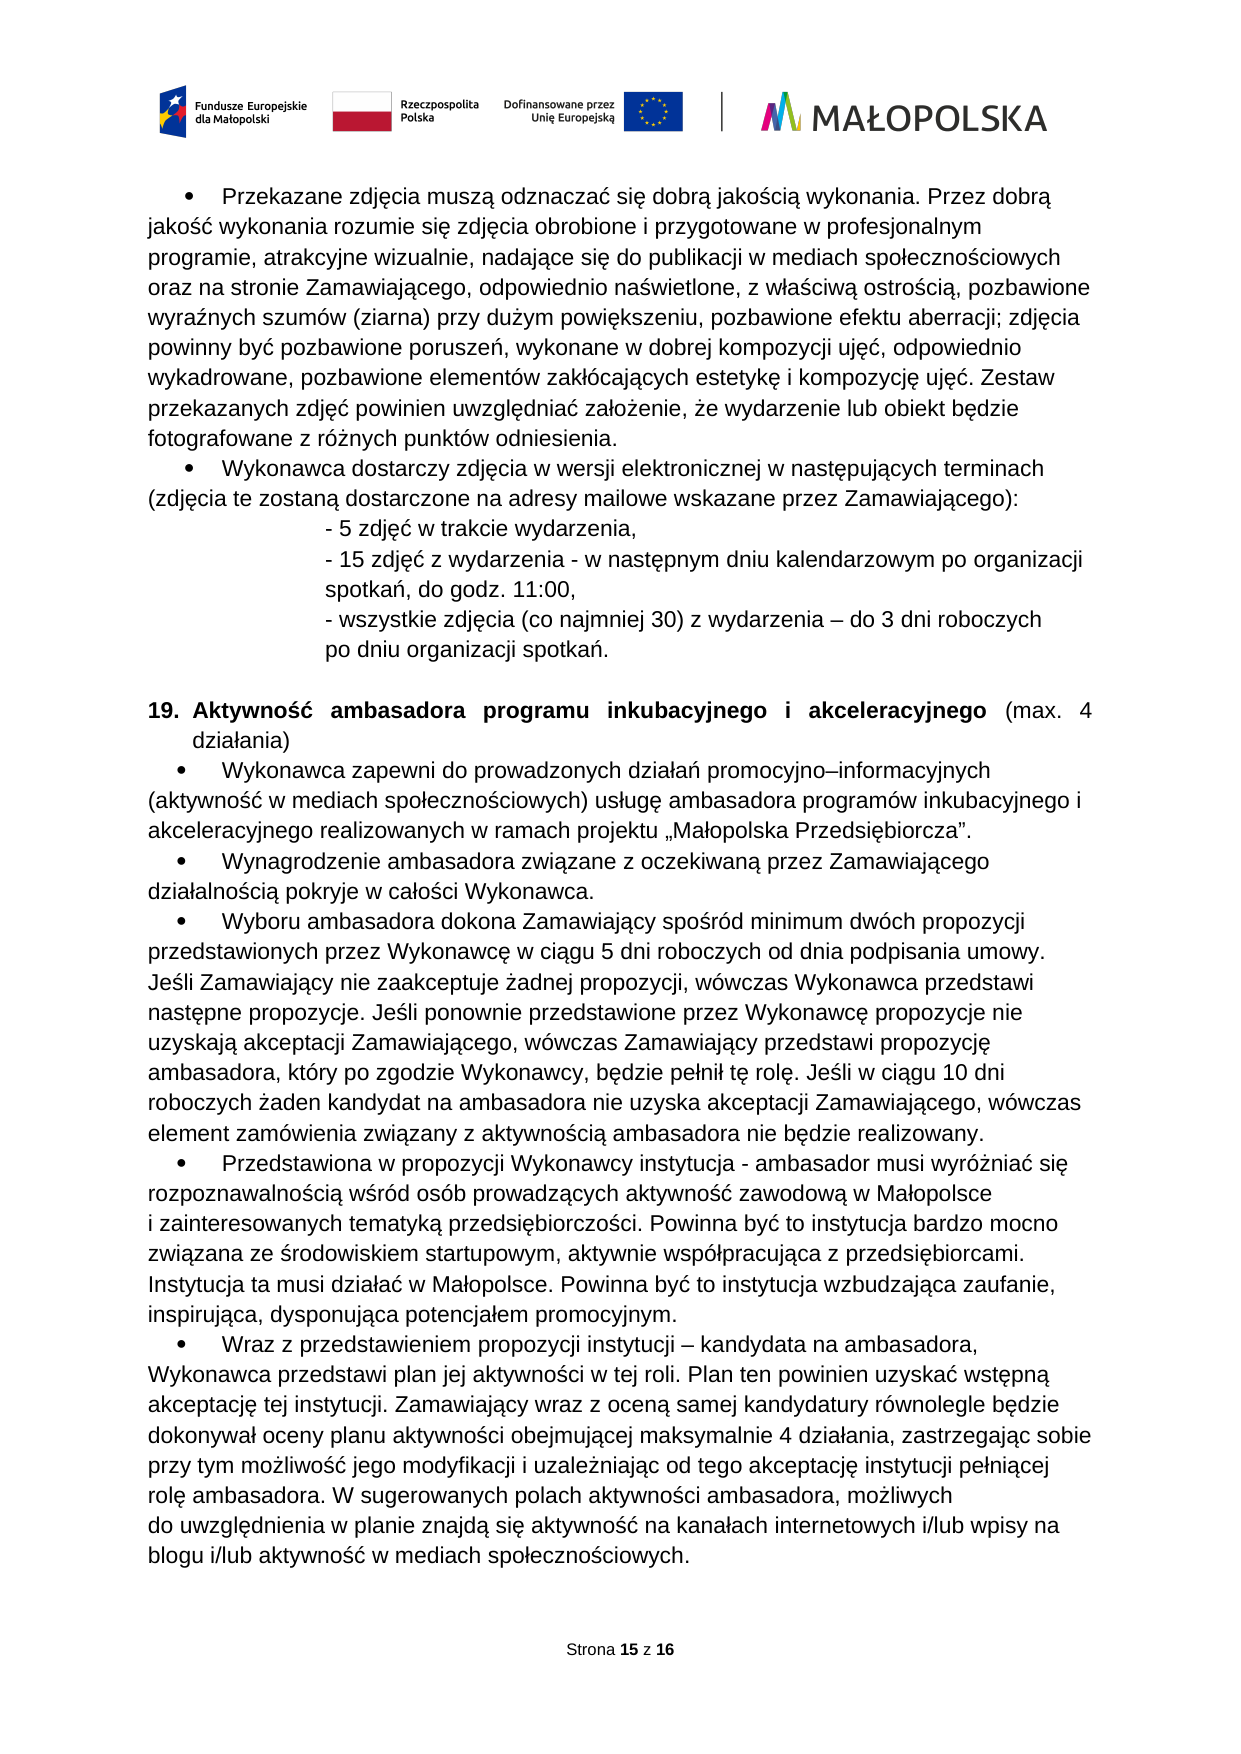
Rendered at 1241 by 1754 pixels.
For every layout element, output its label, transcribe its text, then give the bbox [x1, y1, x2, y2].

list Wyboru ambasadora dokona Zamawiający spośród minimum dwóch propozycji przedstawionych przez Wykonawcę w ciągu 5 dni roboczych od dnia podpisania umowy. Jeśli Zamawiający nie zaakceptuje żadnej propozycji, wówczas Wykonawca przedstawi następne propozycje. Jeśli ponownie przedstawione przez Wykonawcę propozycje nie uzyskają akceptacji Zamawiającego, wówczas Zamawiający przedstawi propozycję ambasadora, który po zgodzie Wykonawcy, będzie pełnił tę rolę. Jeśli w ciągu 10 dni roboczych żaden kandydat na ambasadora nie uzyska akceptacji Zamawiającego, wówczas element zamówienia związany z aktywnością ambasadora nie będzie realizowany. [148, 908, 1092, 1146]
list Wynagrodzenie ambasadora związane z oczekiwaną przez Zamawiającego działalnością pokryje w całości Wykonawca. [148, 848, 1092, 904]
list Przekazane zdjęcia muszą odznaczać się dobrą jakością wykonania. Przez dobrą jakość wykonania rozumie się zdjęcia obrobione i przygotowane w profesjonalnym programie, atrakcyjne wizualnie, nadające się do publikacji w mediach społecznościowych oraz na stronie Zamawiającego, odpowiednio naświetlone, z właściwą ostrością, pozbawione wyraźnych szumów (ziarna) przy dużym powiększeniu, pozbawione efektu aberracji; zdjęcia powinny być pozbawione poruszeń, wykonane w dobrej kompozycji ujęć, odpowiednio wykadrowane, pozbawione elementów zakłócających estetykę i kompozycję ujęć. Zestaw przekazanych zdjęć powinien uwzględniać założenie, że wydarzenie lub obiekt będzie fotografowane z różnych punktów odniesienia. [148, 183, 1092, 451]
list Wraz z przedstawieniem propozycji instytucji – kandydata na ambasadora, Wykonawca przedstawi plan jej aktywności w tej roli. Plan ten powinien uzyskać wstępną akceptację tej instytucji. Zamawiający wraz z oceną samej kandydatury równolegle będzie dokonywał oceny planu aktywności obejmującej maksymalnie 4 działania, zastrzegając sobie przy tym możliwość jego modyfikacji i uzależniając od tego akceptację instytucji pełniącej rolę ambasadora. W sugerowanych polach aktywności ambasadora, możliwych do uwzględnienia w planie znajdą się aktywność na kanałach internetowych i/lub wpisy na blogu i/lub aktywność w mediach społecznościowych. [148, 1331, 1092, 1569]
list - 15 zdjęć z wydarzenia - w następnym dniu kalendarzowym po organizacji spotkań, do godz. 11:00, [325, 546, 1092, 602]
list - wszystkie zdjęcia (co najmniej 30) z wydarzenia – do 3 dni roboczych po dniu organizacji spotkań. [325, 606, 1092, 663]
list Aktywność ambasadora programu inkubacyjnego i akceleracyjnego (max. 4 działania) [148, 697, 1092, 753]
list Przedstawiona w propozycji Wykonawcy instytucja - ambasador musi wyróżniać się rozpoznawalnością wśród osób prowadzących aktywność zawodową w Małopolsce i zainteresowanych tematyką przedsiębiorczości. Powinna być to instytucja bardzo mocno związana ze środowiskiem startupowym, aktywnie współpracująca z przedsiębiorcami. Instytucja ta musi działać w Małopolsce. Powinna być to instytucja wzbudzająca zaufanie, inspirująca, dysponująca potencjałem promocyjnym. [148, 1150, 1092, 1327]
picture [147, 72, 1061, 151]
list Wykonawca zapewni do prowadzonych działań promocyjno–informacyjnych (aktywność w mediach społecznościowych) usługę ambasadora programów inkubacyjnego i akceleracyjnego realizowanych w ramach projektu „Małopolska Przedsiębiorcza”. [148, 757, 1092, 844]
list Wykonawca dostarczy zdjęcia w wersji elektronicznej w następujących terminach (zdjęcia te zostaną dostarczone na adresy mailowe wskazane przez Zamawiającego): [148, 455, 1092, 512]
list - 5 zdjęć w trakcie wydarzenia, [325, 515, 1092, 542]
